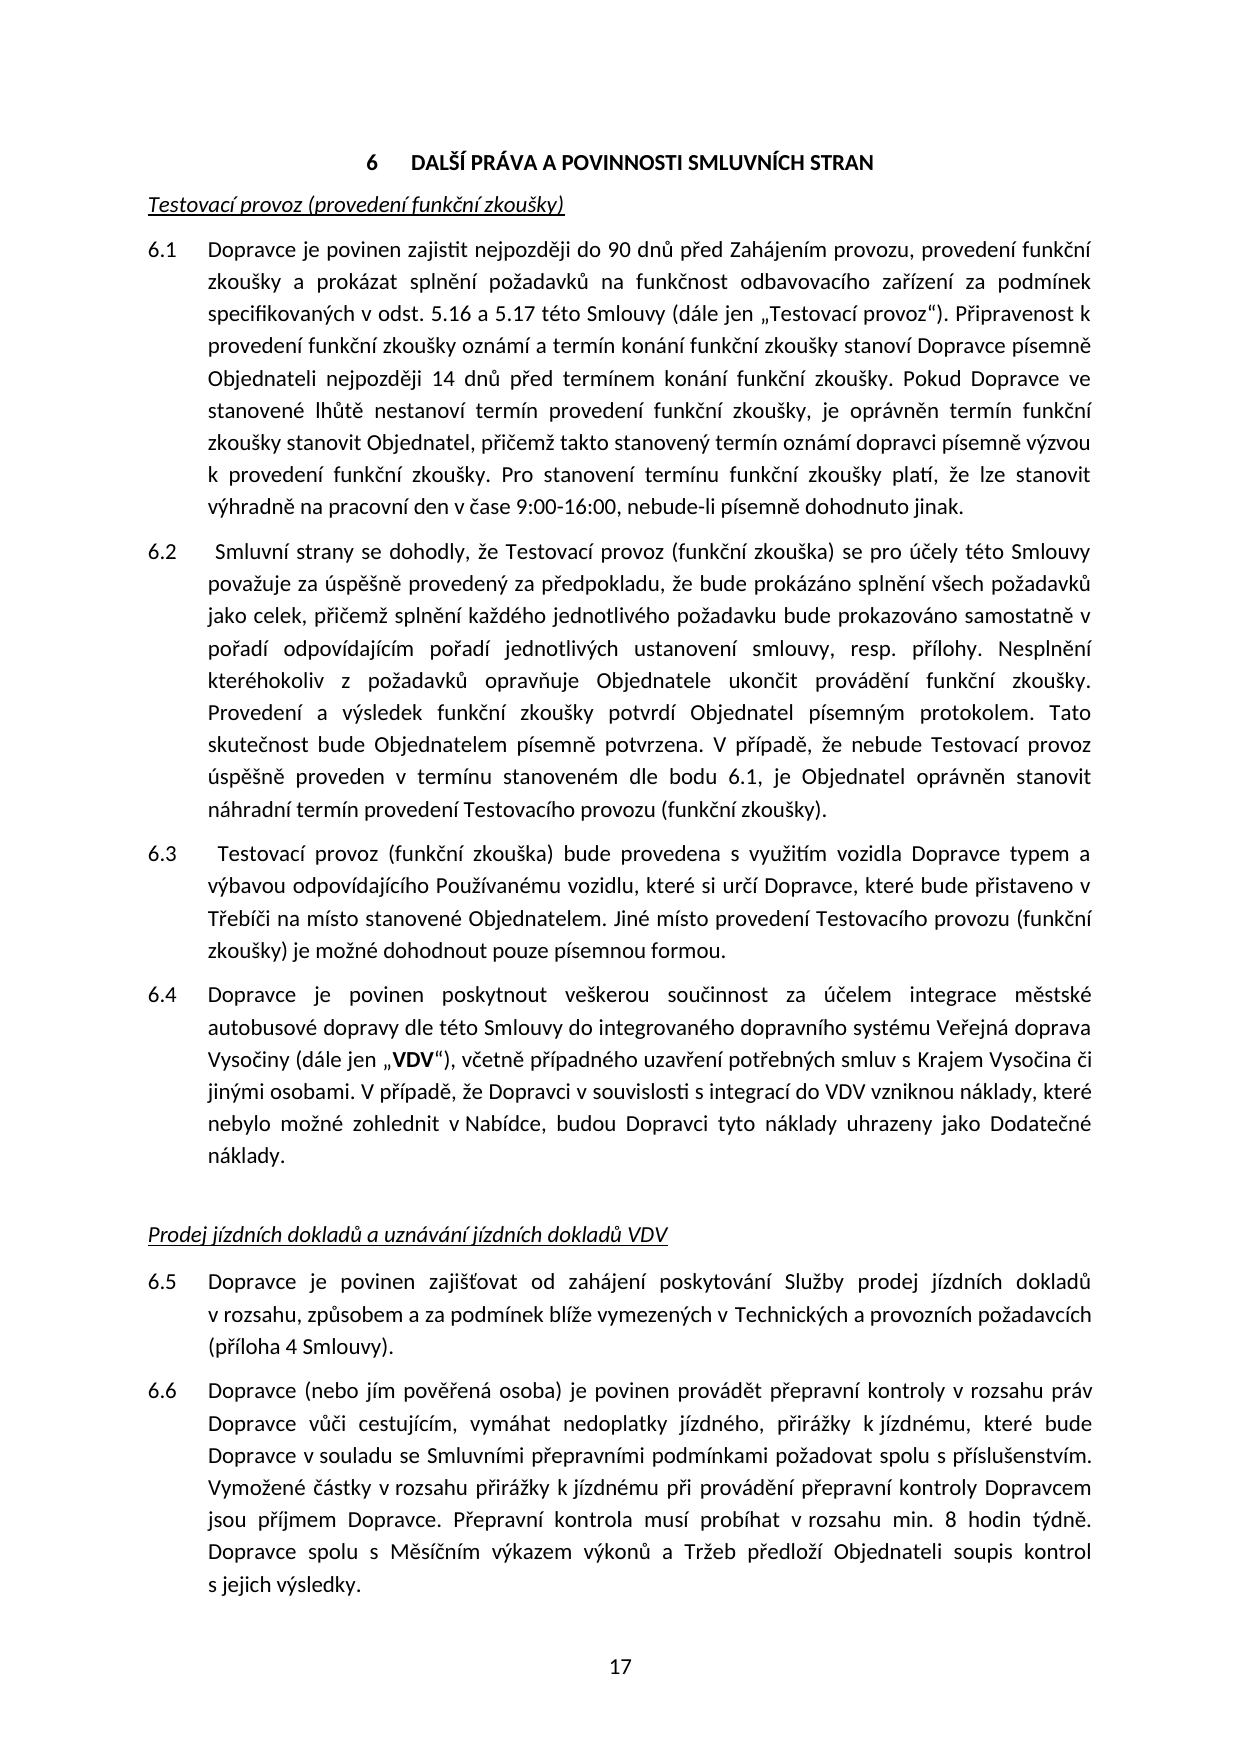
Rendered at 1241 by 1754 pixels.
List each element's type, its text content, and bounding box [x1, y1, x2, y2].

subtitle Dopravce je povinen poskytnout veškerou součinnost za účelem integrace městské autobusové dopravy dle této Smlouvy do integrovaného dopravního systému Veřejná doprava Vysočiny (dále jen „VDV“), včetně případného uzavření potřebných smluv s Krajem Vysočina či jinými osobami. V případě, že Dopravci v souvislosti s integrací do VDV vzniknou náklady, které nebylo možné zohlednit v Nabídce, budou Dopravci tyto náklady uhrazeny jako Dodatečné náklady. [148, 981, 1093, 1169]
subtitle Další práva a povinnosti smluvních stran [148, 148, 1093, 176]
subtitle Testovací provoz (provedení funkční zkoušky) [148, 190, 1093, 218]
subtitle Testovací provoz (funkční zkouška) bude provedena s využitím vozidla Dopravce typem a výbavou odpovídajícího Používanému vozidlu, které si určí Dopravce, které bude přistaveno v Třebíči na místo stanovené Objednatelem. Jiné místo provedení Testovacího provozu (funkční zkoušky) je možné dohodnout pouze písemnou formou. [148, 839, 1093, 964]
subtitle Smluvní strany se dohodly, že Testovací provoz (funkční zkouška) se pro účely této Smlouvy považuje za úspěšně provedený za předpokladu, že bude prokázáno splnění všech požadavků jako celek, přičemž splnění každého jednotlivého požadavku bude prokazováno samostatně v pořadí odpovídajícím pořadí jednotlivých ustanovení smlouvy, resp. přílohy. Nesplnění kteréhokoliv z požadavků opravňuje Objednatele ukončit provádění funkční zkoušky. Provedení a výsledek funkční zkoušky potvrdí Objednatel písemným protokolem. Tato skutečnost bude Objednatelem písemně potvrzena. V případě, že nebude Testovací provoz úspěšně proveden v termínu stanoveném dle bodu 6.1, je Objednatel oprávněn stanovit náhradní termín provedení Testovacího provozu (funkční zkoušky). [148, 537, 1093, 823]
subtitle Dopravce (nebo jím pověřená osoba) je povinen provádět přepravní kontroly v rozsahu práv Dopravce vůči cestujícím, vymáhat nedoplatky jízdného, přirážky k jízdnému, které bude Dopravce v souladu se Smluvními přepravními podmínkami požadovat spolu s příslušenstvím. Vymožené částky v rozsahu přirážky k jízdnému při provádění přepravní kontroly Dopravcem jsou příjmem Dopravce. Přepravní kontrola musí probíhat v rozsahu min. 8 hodin týdně. Dopravce spolu s Měsíčním výkazem výkonů a Tržeb předloží Objednateli soupis kontrol s jejich výsledky. [148, 1377, 1093, 1598]
text Prodej jízdních dokladů a uznávání jízdních dokladů VDV [148, 1221, 1093, 1249]
subtitle Dopravce je povinen zajišťovat od zahájení poskytování Služby prodej jízdních dokladů v rozsahu, způsobem a za podmínek blíže vymezených v Technických a provozních požadavcích (příloha 4 Smlouvy). [148, 1267, 1093, 1360]
subtitle Dopravce je povinen zajistit nejpozději do 90 dnů před Zahájením provozu, provedení funkční zkoušky a prokázat splnění požadavků na funkčnost odbavovacího zařízení za podmínek specifikovaných v odst. 5.16 a 5.17 této Smlouvy (dále jen „Testovací provoz“). Připravenost k provedení funkční zkoušky oznámí a termín konání funkční zkoušky stanoví Dopravce písemně Objednateli nejpozději 14 dnů před termínem konání funkční zkoušky. Pokud Dopravce ve stanovené lhůtě nestanoví termín provedení funkční zkoušky, je oprávněn termín funkční zkoušky stanovit Objednatel, přičemž takto stanovený termín oznámí dopravci písemně výzvou k provedení funkční zkoušky. Pro stanovení termínu funkční zkoušky platí, že lze stanovit výhradně na pracovní den v čase 9:00-16:00, nebude-li písemně dohodnuto jinak. [148, 235, 1093, 521]
